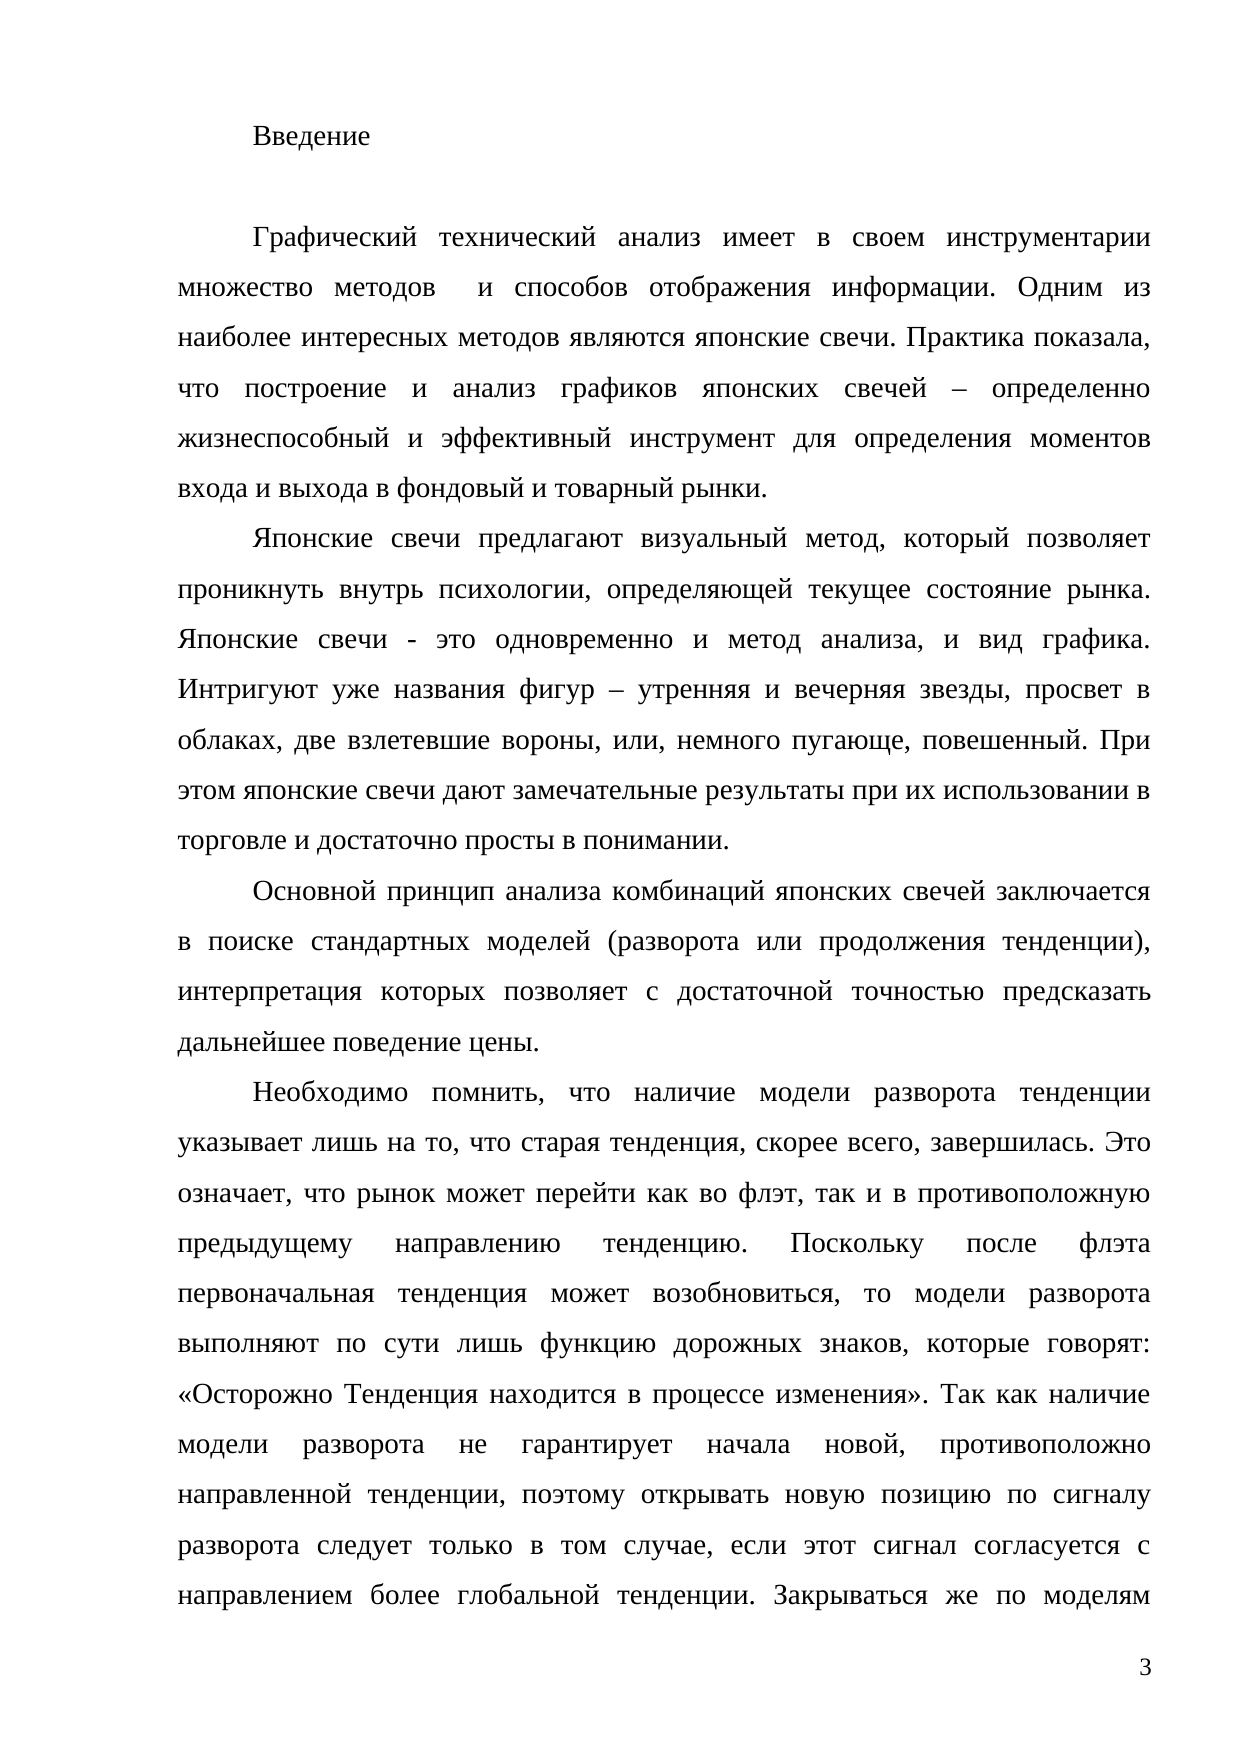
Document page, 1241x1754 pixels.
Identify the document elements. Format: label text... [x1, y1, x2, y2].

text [177, 1074, 1152, 1611]
text Основной принцип анализа комбинаций японских свечей заключается в поиске стандартных моделей (разворота или продолжения тенденции), интерпретация которых позволяет с достаточной точностью предсказать дальнейшее поведение цены. [177, 873, 1152, 1057]
text Введение [177, 118, 1152, 152]
text Графический технический анализ имеет в своем инструментарии множество методов и способов отображения информации. Одним из наиболее интересных методов являются японские свечи. Практика показала, что построение и анализ графиков японских свечей – определенно жизнеспособный и эффективный инструмент для определения моментов входа и выхода в фондовый и товарный рынки. [177, 219, 1152, 504]
text Японские свечи предлагают визуальный метод, который позволяет проникнуть внутрь психологии, определяющей текущее состояние рынка. Японские свечи - это одновременно и метод анализа, и вид графика. Интригуют уже названия фигур – утренняя и вечерняя звезды, просвет в облаках, две взлетевшие вороны, или, немного пугающе, повешенный. При этом японские свечи дают замечательные результаты при их использовании в торговле и достаточно просты в понимании. [177, 521, 1152, 856]
